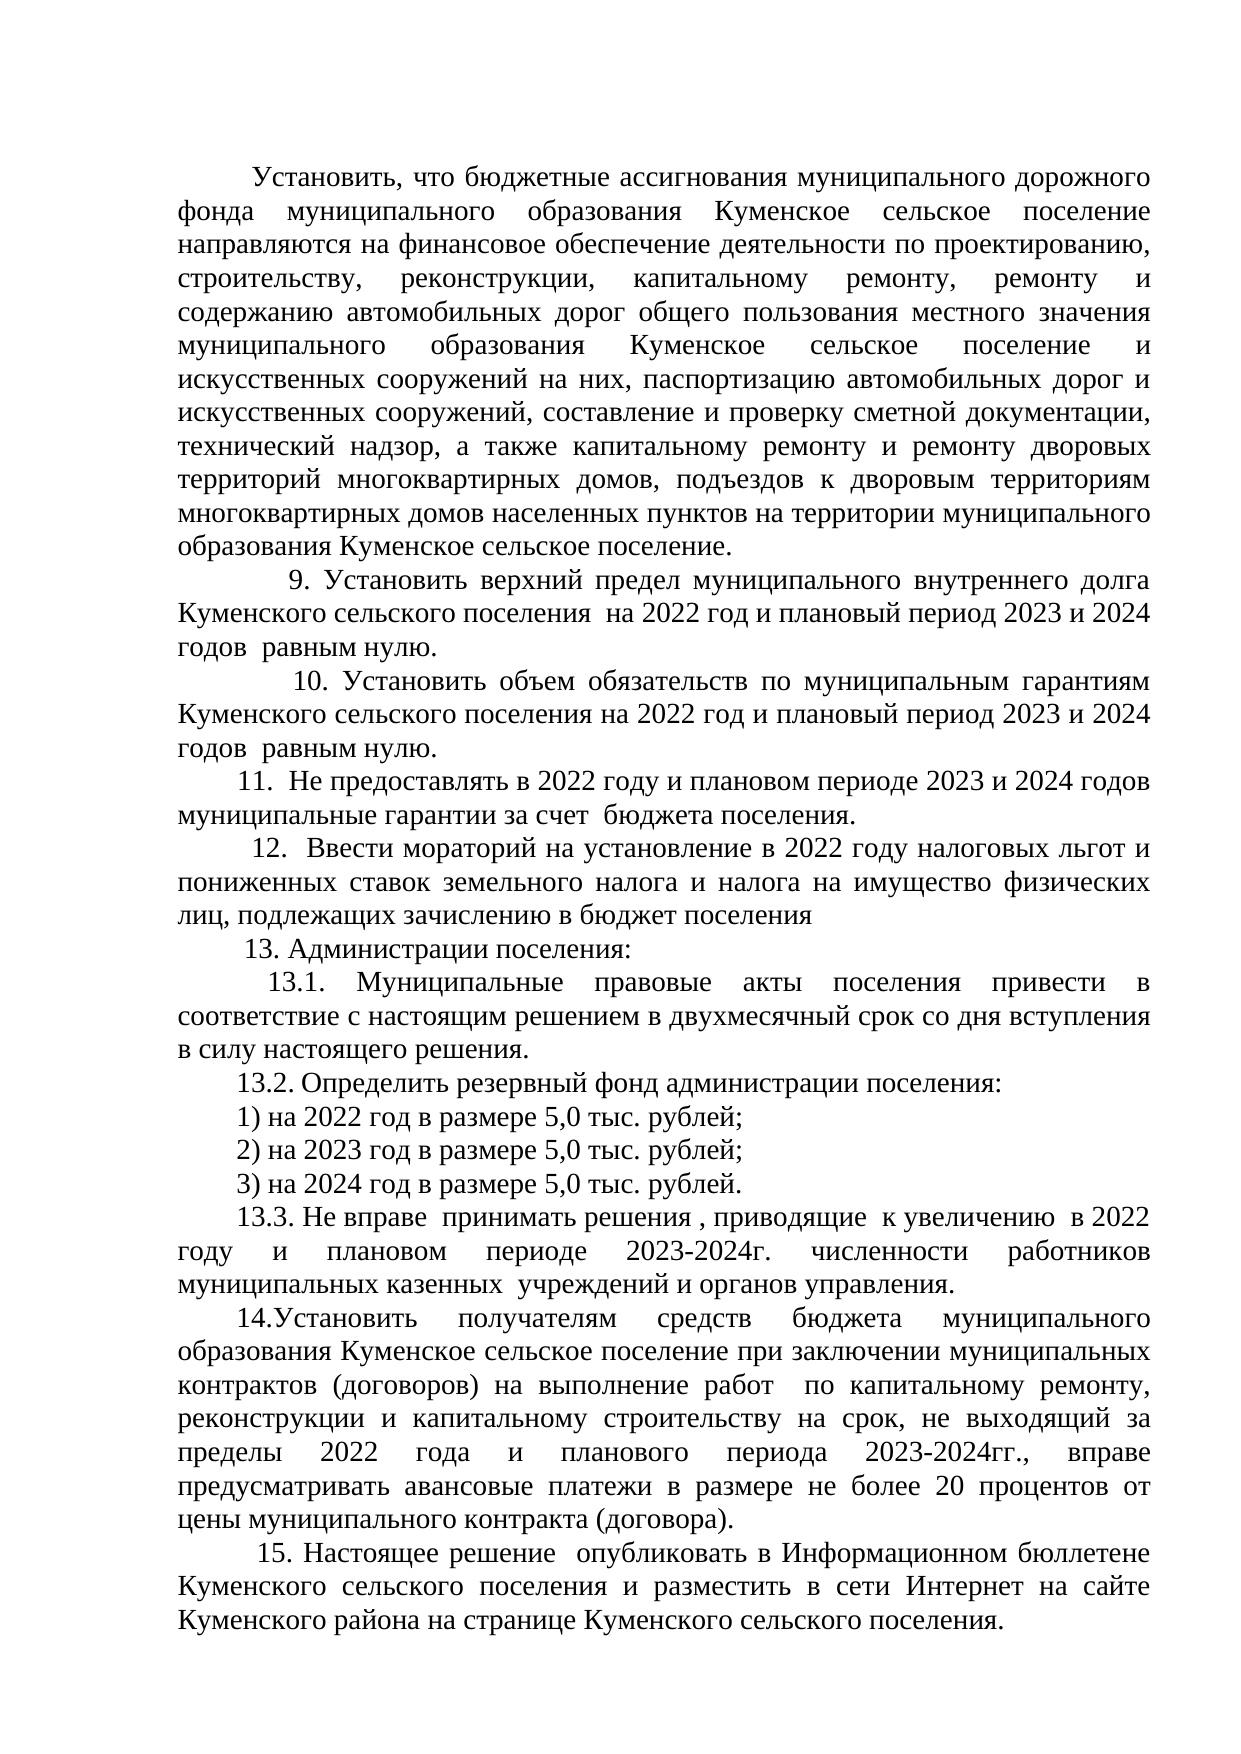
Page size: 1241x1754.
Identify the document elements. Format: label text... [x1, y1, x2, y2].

text 12. Ввести мораторий на установление в 2022 году налоговых льгот и пониженных ставок земельного налога и налога на имущество физических лиц, подлежащих зачислению в бюджет поселения [177, 830, 1152, 931]
subtitle 13. Администрации поселения: [177, 931, 1152, 964]
text 9. Установить верхний предел муниципального внутреннего долга Куменского сельского поселения на 2022 год и плановый период 2023 и 2024 годов равным нулю. [177, 562, 1152, 663]
text Установить, что бюджетные ассигнования муниципального дорожного фонда муниципального образования Куменское сельское поселение направляются на финансовое обеспечение деятельности по проектированию, строительству, реконструкции, капитальному ремонту, ремонту и содержанию автомобильных дорог общего пользования местного значения муниципального образования Куменское сельское поселение и искусственных сооружений на них, паспортизацию автомобильных дорог и искусственных сооружений, составление и проверку сметной документации, технический надзор, а также капитальному ремонту и ремонту дворовых территорий многоквартирных домов, подъездов к дворовым территориям многоквартирных домов населенных пунктов на территории муниципального образования Куменское сельское поселение. [177, 159, 1152, 562]
text 11. Не предоставлять в 2022 году и плановом периоде 2023 и 2024 годов муниципальные гарантии за счет бюджета поселения. [177, 763, 1152, 830]
subtitle 13.2. Определить резервный фонд администрации поселения: [177, 1065, 1152, 1099]
subtitle 14.Установить получателям средств бюджета муниципального образования Куменское сельское поселение при заключении муниципальных контрактов (договоров) на выполнение работ по капитальному ремонту, реконструкции и капитальному строительству на срок, не выходящий за пределы 2022 года и планового периода 2023-2024гг., вправе предусматривать авансовые платежи в размере не более 20 процентов от цены муниципального контракта (договора). [177, 1300, 1152, 1535]
text 10. Установить объем обязательств по муниципальным гарантиям Куменского сельского поселения на 2022 год и плановый период 2023 и 2024 годов равным нулю. [177, 663, 1152, 763]
subtitle 13.1. Муниципальные правовые акты поселения привести в соответствие с настоящим решением в двухмесячный срок со дня вступления в силу настоящего решения. [177, 964, 1152, 1065]
subtitle 3) на 2024 год в размере 5,0 тыс. рублей. [177, 1166, 1152, 1199]
subtitle 2) на 2023 год в размере 5,0 тыс. рублей; [177, 1132, 1152, 1166]
subtitle 15. Настоящее решение опубликовать в Информационном бюллетене Куменского сельского поселения и разместить в сети Интернет на сайте Куменского района на странице Куменского сельского поселения. [177, 1535, 1152, 1635]
subtitle 13.3. Не вправе принимать решения , приводящие к увеличению в 2022 году и плановом периоде 2023-2024г. численности работников муниципальных казенных учреждений и органов управления. [177, 1199, 1152, 1300]
subtitle 1) на 2022 год в размере 5,0 тыс. рублей; [177, 1099, 1152, 1132]
